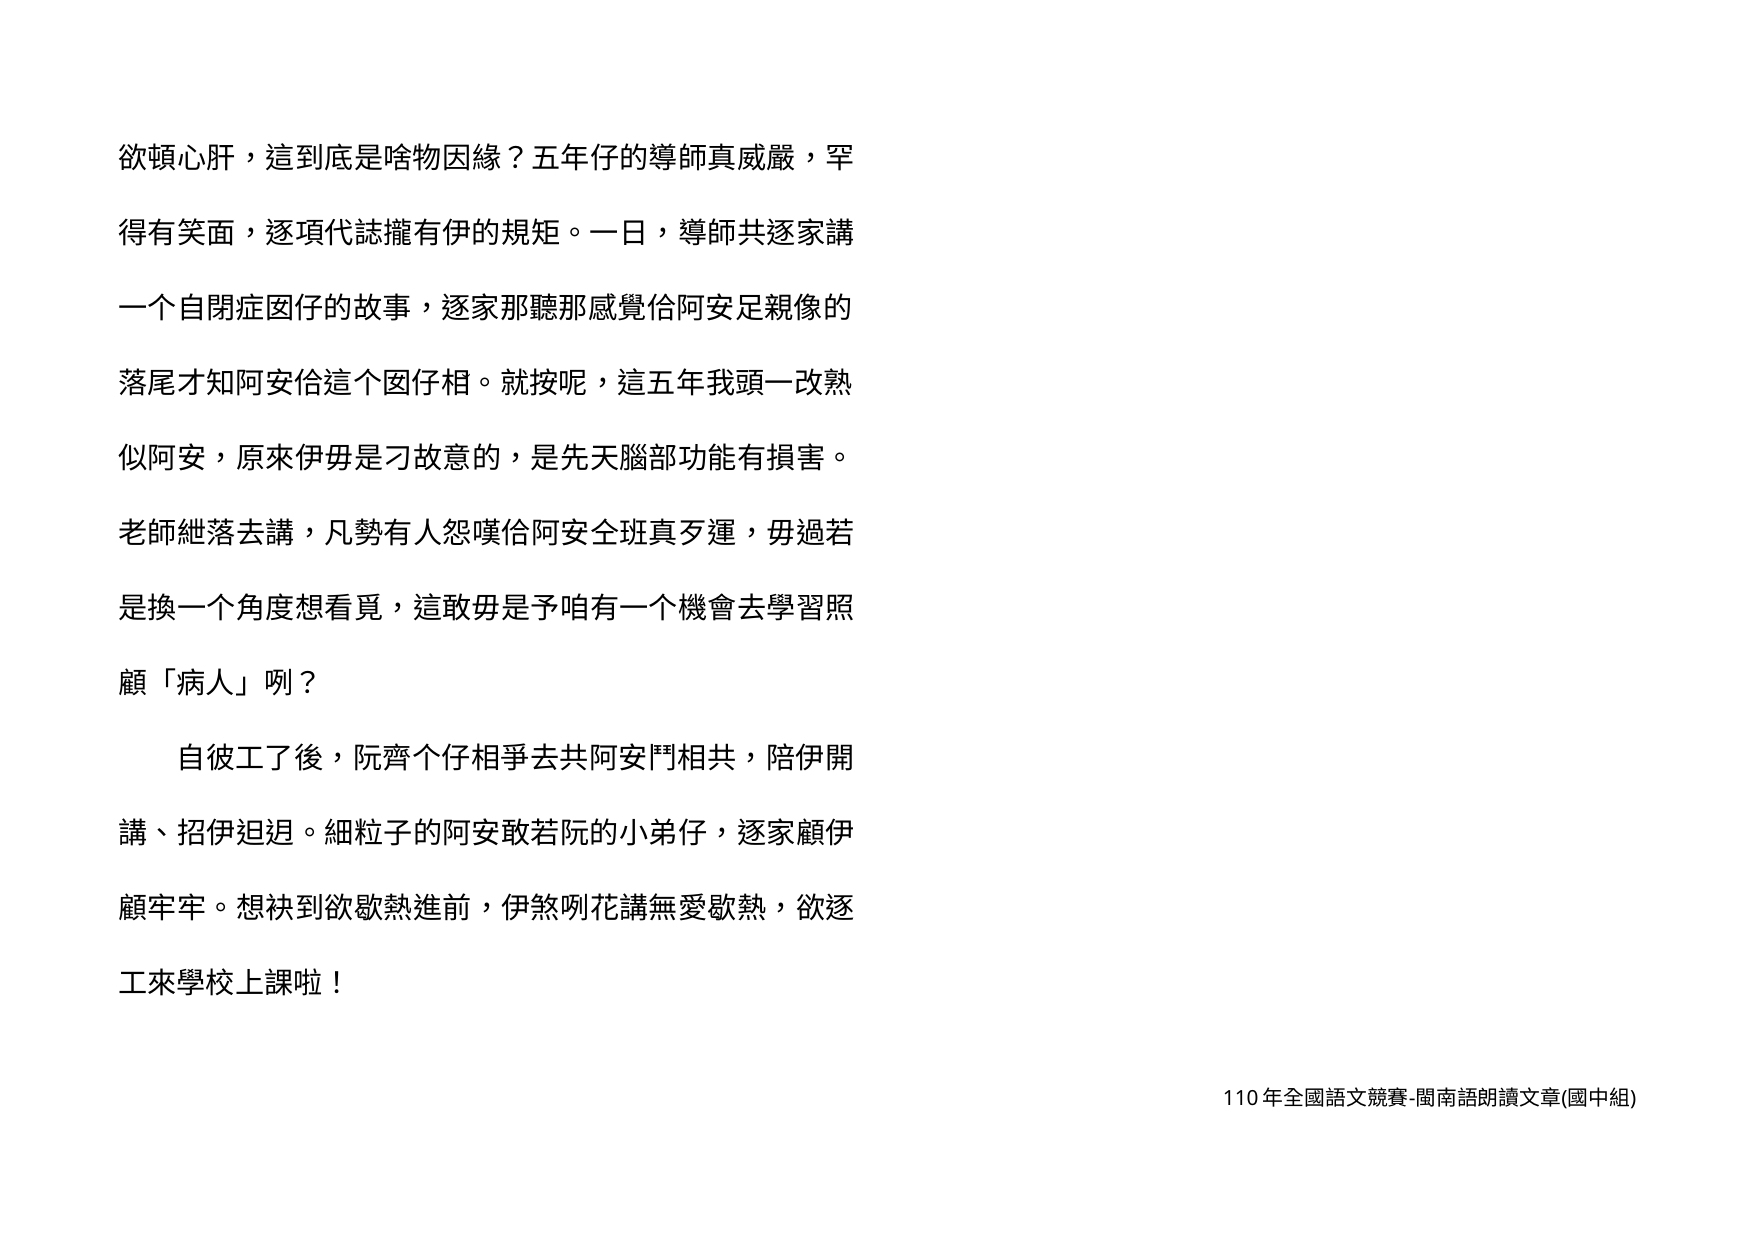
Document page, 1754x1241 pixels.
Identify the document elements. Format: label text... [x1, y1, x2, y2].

text 自彼工了後，阮齊个仔相爭去共阿安鬥相共，陪伊開講、招伊𨑨迌。細粒子的阿安敢若阮的小弟仔，逐家顧伊顧牢牢。想袂到欲歇熱進前，伊煞咧花講無愛歇熱，欲逐工來學校上課啦！ [118, 718, 855, 1018]
